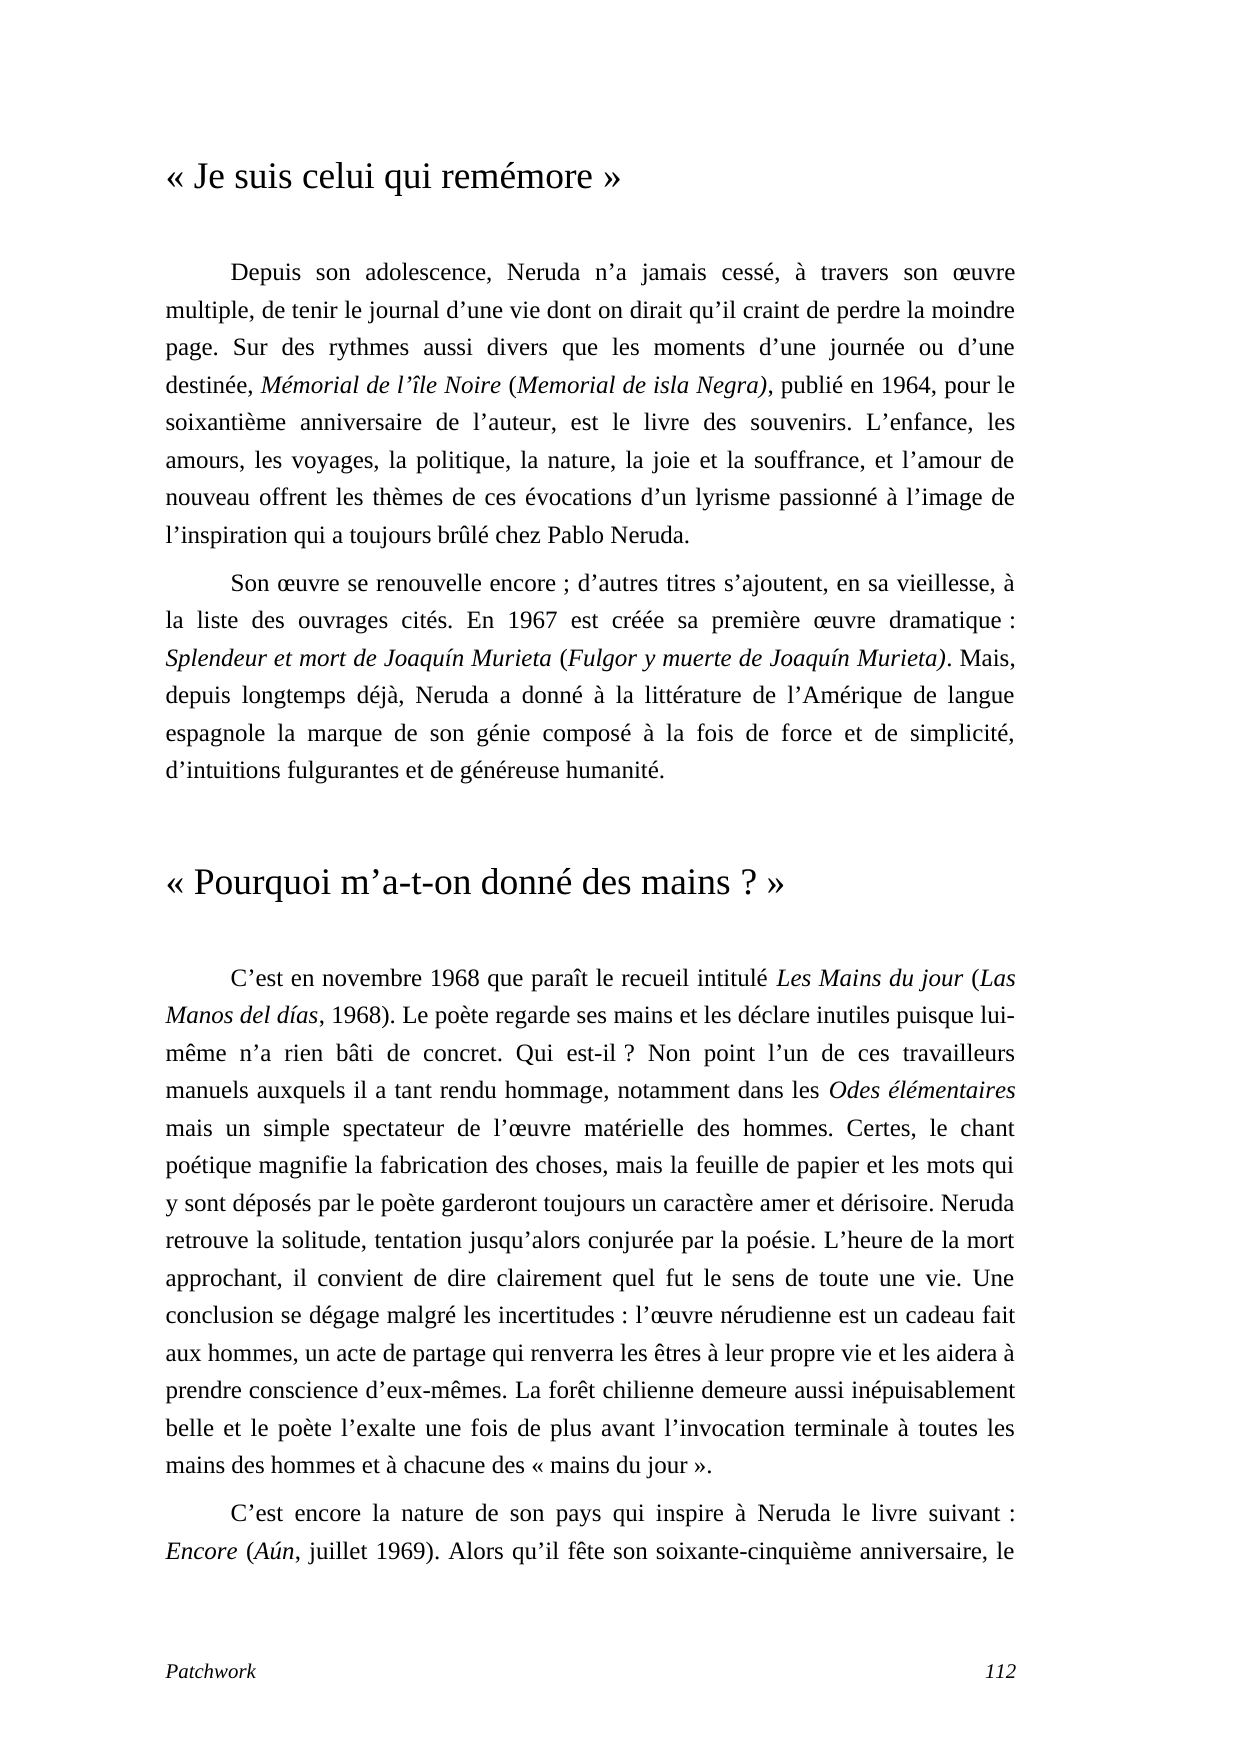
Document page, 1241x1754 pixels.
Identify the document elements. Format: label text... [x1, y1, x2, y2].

text C’est en novembre 1968 que paraît le recueil intitulé Les Mains du jour (Las Manos del días, 1968). Le poète regarde ses mains et les déclare inutiles puisque lui-même n’a rien bâti de concret. Qui est-il ? Non point l’un de ces travailleurs manuels auxquels il a tant rendu hommage, notamment dans les Odes élémentaires mais un simple spectateur de l’œuvre matérielle des hommes. Certes, le chant poétique magnifie la fabrication des choses, mais la feuille de papier et les mots qui y sont déposés par le poète garderont toujours un caractère amer et dérisoire. Neruda retrouve la solitude, tentation jusqu’alors conjurée par la poésie. L’heure de la mort approchant, il convient de dire clairement quel fut le sens de toute une vie. Une conclusion se dégage malgré les incertitudes : l’œuvre nérudienne est un cadeau fait aux hommes, un acte de partage qui renverra les êtres à leur propre vie et les aidera à prendre conscience d’eux-mêmes. La forêt chilienne demeure aussi inépuisablement belle et le poète l’exalte une fois de plus avant l’invocation terminale à toutes les mains des hommes et à chacune des « mains du jour ». [165, 954, 1016, 1479]
subtitle « Je suis celui qui remémore » [165, 153, 942, 197]
text Son œuvre se renouvelle encore ; d’autres titres s’ajoutent, en sa vieillesse, à la liste des ouvrages cités. En 1967 est créée sa première œuvre dramatique : Splendeur et mort de Joaquín Murieta (Fulgor y muerte de Joaquín Murieta). Mais, depuis longtemps déjà, Neruda a donné à la littérature de l’Amérique de langue espagnole la marque de son génie composé à la fois de force et de simplicité, d’intuitions fulgurantes et de généreuse humanité. [165, 559, 1016, 784]
text Depuis son adolescence, Neruda n’a jamais cessé, à travers son œuvre multiple, de tenir le journal d’une vie dont on dirait qu’il craint de perdre la moindre page. Sur des rythmes aussi divers que les moments d’une journée ou d’une destinée, Mémorial de l’île Noire (Memorial de isla Negra), publié en 1964, pour le soixantième anniversaire de l’auteur, est le livre des souvenirs. L’enfance, les amours, les voyages, la politique, la nature, la joie et la souffrance, et l’amour de nouveau offrent les thèmes de ces évocations d’un lyrisme passionné à l’image de l’inspiration qui a toujours brûlé chez Pablo Neruda. [165, 249, 1016, 549]
subtitle « Pourquoi m’a-t-on donné des mains ? » [165, 859, 942, 902]
